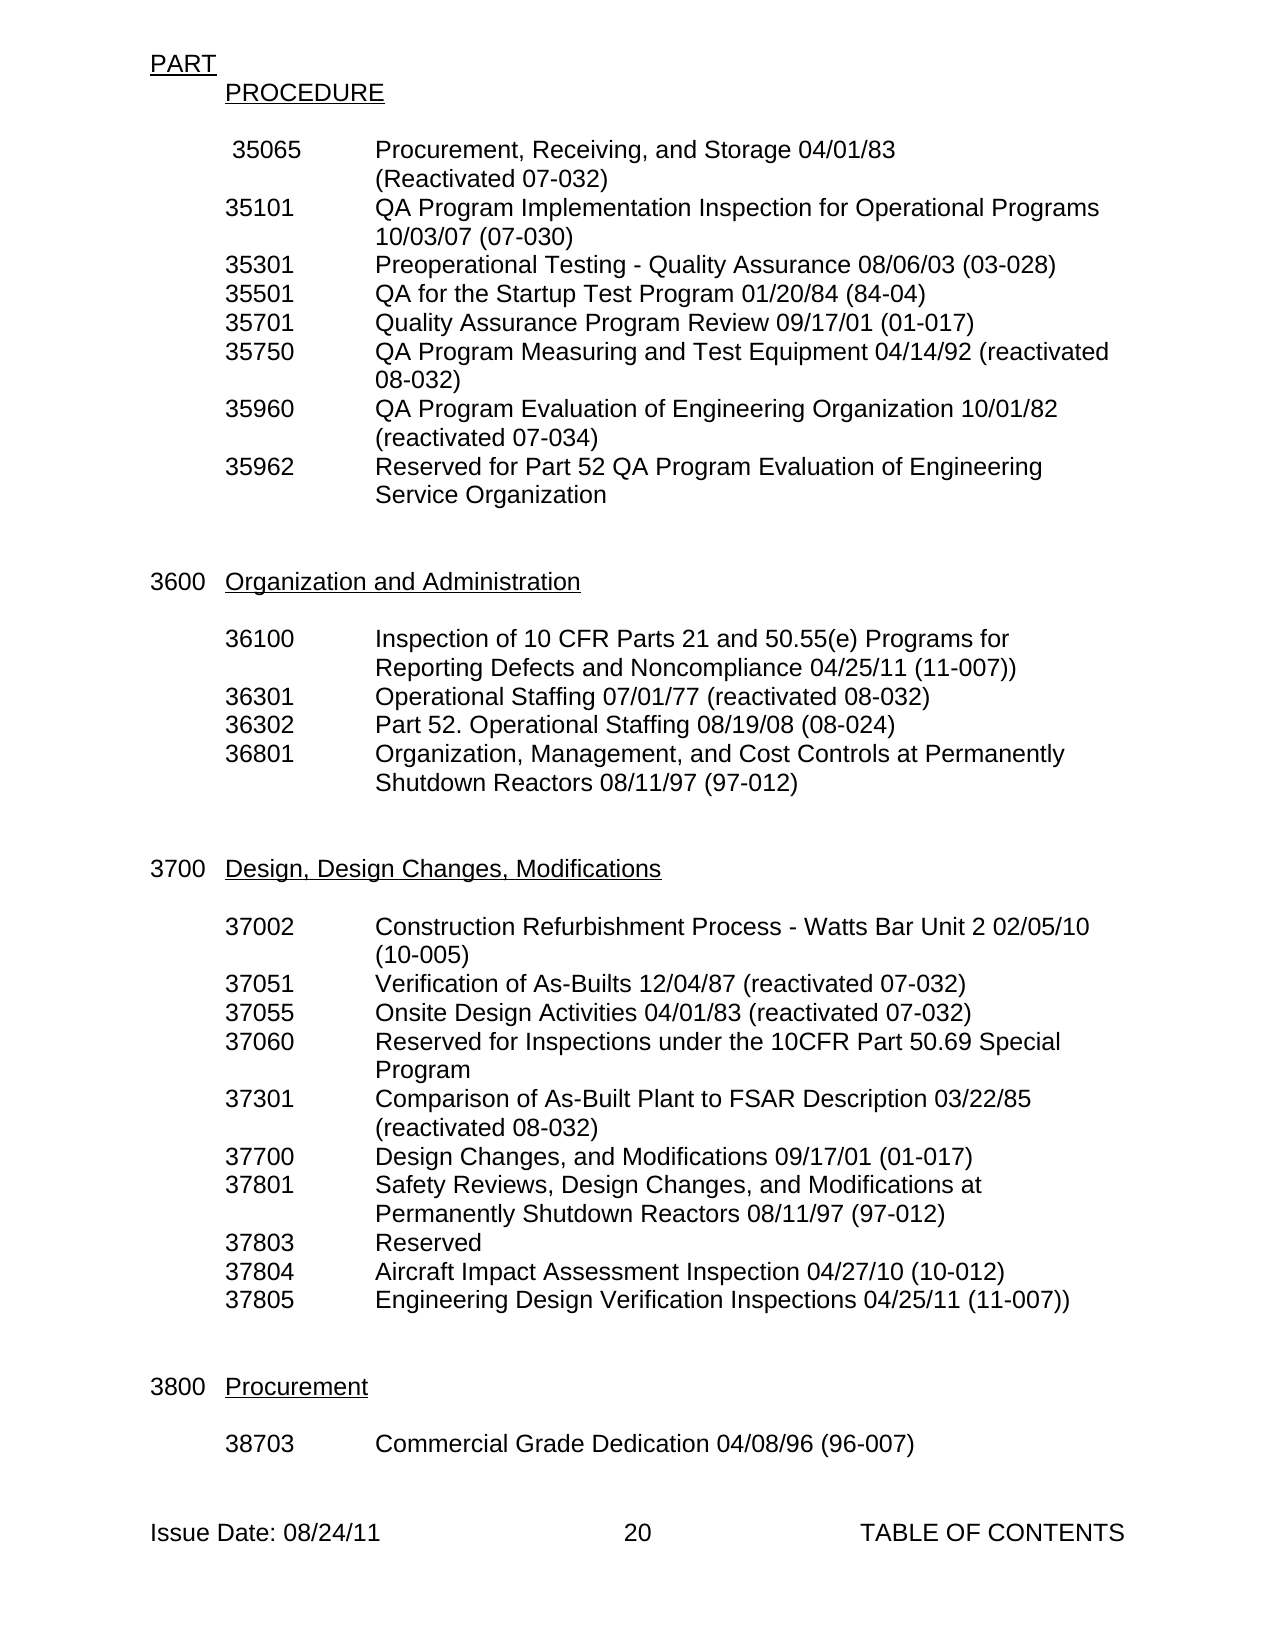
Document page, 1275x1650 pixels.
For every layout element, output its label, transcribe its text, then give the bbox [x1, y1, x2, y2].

text 37301 Comparison of As-Built Plant to FSAR Description 03/22/85 (reactivated 08-032) [225, 1084, 1125, 1142]
text 35701 Quality Assurance Program Review 09/17/01 (01-017) [150, 308, 1125, 337]
text 37803 Reserved [150, 1228, 1125, 1257]
text 37002 Construction Refurbishment Process - Watts Bar Unit 2 02/05/10 (10-005) [225, 912, 1125, 969]
text 3600 Organization and Administration [150, 567, 1125, 595]
text 37804 Aircraft Impact Assessment Inspection 04/27/10 (10-012) [150, 1257, 1125, 1285]
text 37060 Reserved for Inspections under the 10CFR Part 50.69 Special Program [225, 1027, 1125, 1084]
text 37051 Verification of As-Builts 12/04/87 (reactivated 07-032) [225, 969, 1125, 998]
text 35960 QA Program Evaluation of Engineering Organization 10/01/82 (reactivated 07-034) [150, 394, 1125, 452]
text (Reactivated 07-032) [375, 164, 1125, 193]
text 37700 Design Changes, and Modifications 09/17/01 (01-017) [150, 1142, 1125, 1170]
text 3700 Design, Design Changes, Modifications [150, 854, 1125, 883]
text 36100 Inspection of 10 CFR Parts 21 and 50.55(e) Programs for [150, 624, 1125, 653]
text 37801 Safety Reviews, Design Changes, and Modifications at [150, 1170, 1125, 1199]
text 35101 QA Program Implementation Inspection for Operational Programs 10/03/07 (07-030) [150, 193, 1125, 250]
text 3800 Procurement [150, 1372, 1125, 1400]
text 36801 Organization, Management, and Cost Controls at Permanently Shutdown Reactors 08/11/97 (97-012) [150, 739, 1125, 797]
text 35301 Preoperational Testing - Quality Assurance 08/06/03 (03-028) [225, 250, 1125, 279]
text 35962 Reserved for Part 52 QA Program Evaluation of Engineering Service Organization [225, 452, 1125, 509]
text Permanently Shutdown Reactors 08/11/97 (97-012) [150, 1199, 1125, 1228]
text 37055 Onsite Design Activities 04/01/83 (reactivated 07-032) [225, 998, 1125, 1027]
text 35501 QA for the Startup Test Program 01/20/84 (84-04) [150, 279, 1125, 308]
text 37805 Engineering Design Verification Inspections 04/25/11 (11-007)) [150, 1285, 1125, 1314]
text 36301 Operational Staffing 07/01/77 (reactivated 08-032) [225, 682, 1125, 710]
text Reporting Defects and Noncompliance 04/25/11 (11-007)) [150, 653, 1125, 682]
text 38703 Commercial Grade Dedication 04/08/96 (96-007) [150, 1429, 1125, 1458]
text 36302 Part 52. Operational Staffing 08/19/08 (08-024) [225, 710, 1125, 739]
text 35065 Procurement, Receiving, and Storage 04/01/83 [225, 135, 1125, 164]
text 35750 QA Program Measuring and Test Equipment 04/14/92 (reactivated 08-032) [150, 337, 1125, 394]
